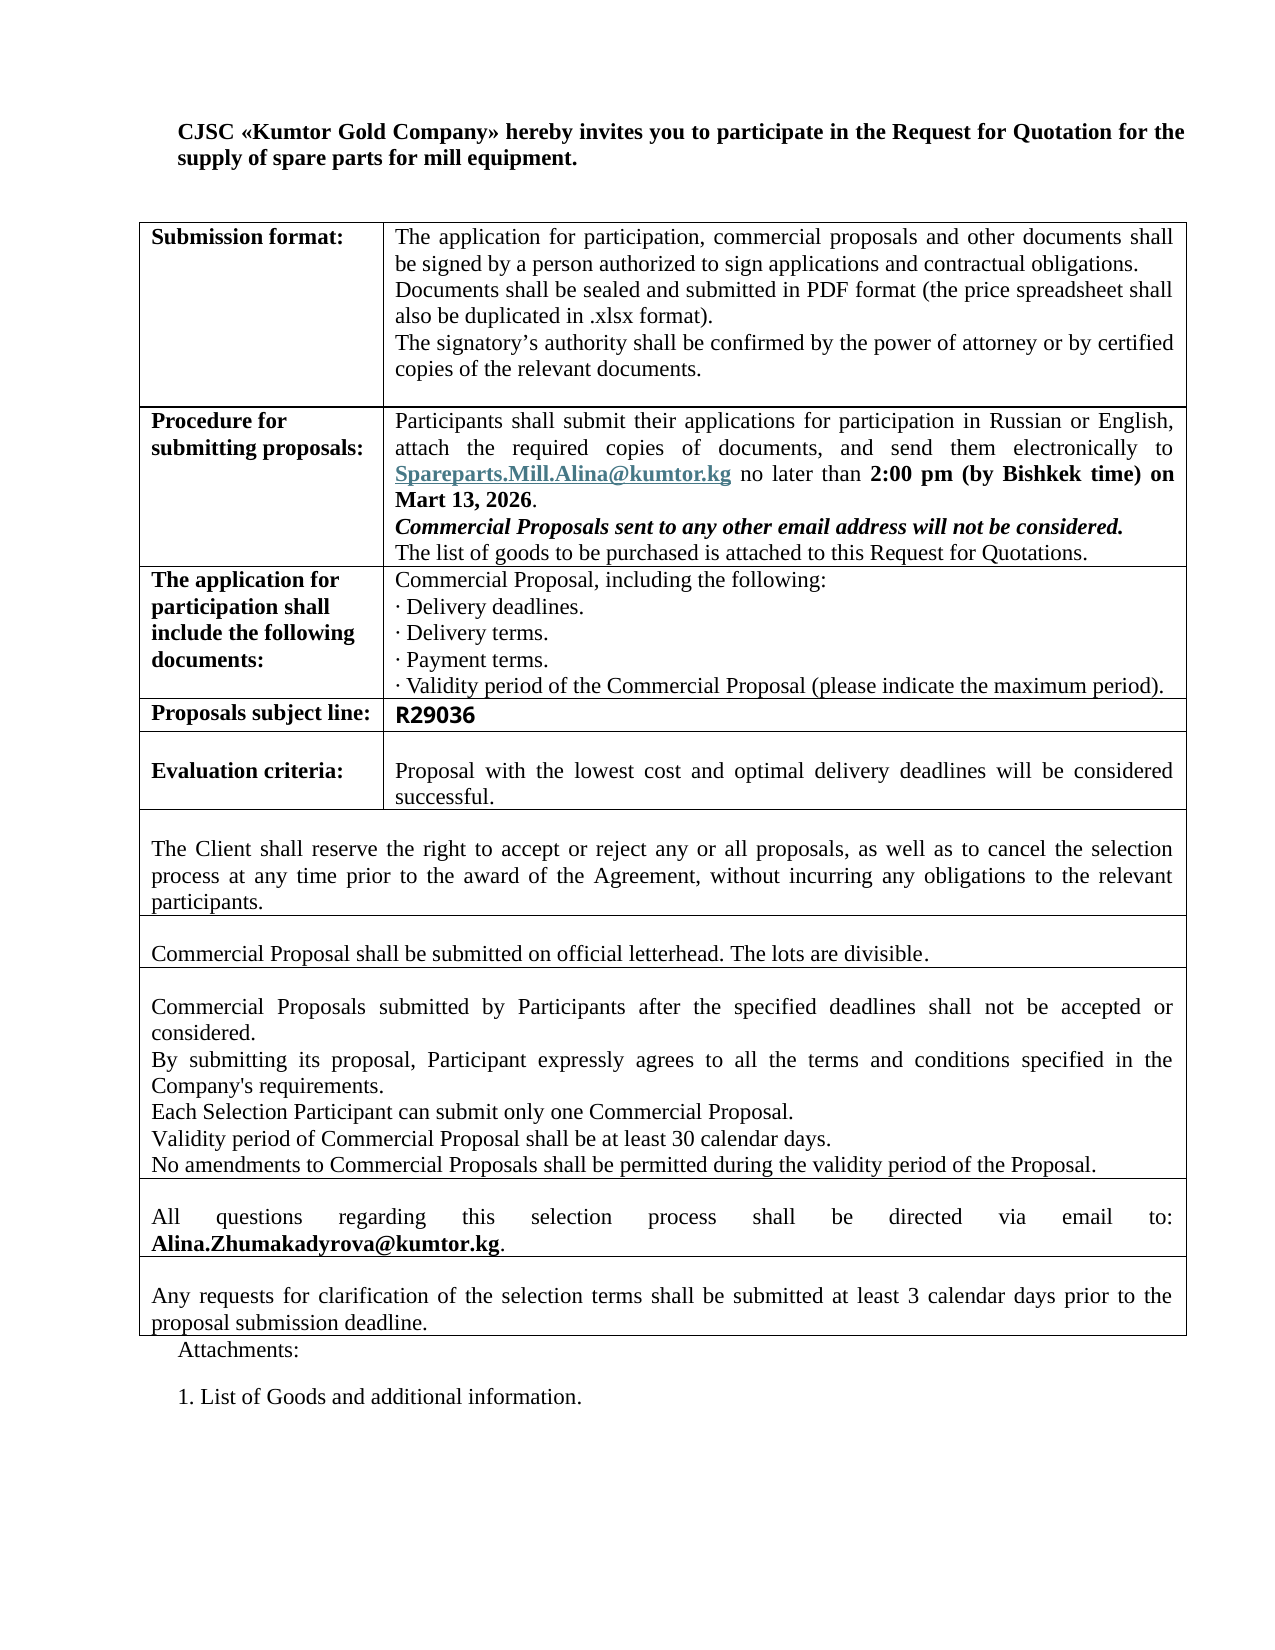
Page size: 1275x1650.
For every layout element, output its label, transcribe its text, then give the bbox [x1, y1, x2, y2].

text CJSC «Kumtor Gold Company» hereby invites you to participate in the Request for Quotation for the supply of spare parts for mill equipment. [177, 118, 1186, 171]
table_cell The Client shall reserve the right to accept or reject any or all proposals, as well as to cancel the selection process at any time prior to the award of the Agreement, without incurring any obligations to the relevant participants. [140, 810, 1186, 914]
table_header Submission format: [140, 223, 383, 406]
table_cell Commercial Proposal, including the following: ∙ Delivery deadlines. ∙ Delivery terms. ∙ Payment terms. ∙ Validity period of the Commercial Proposal (please indicate the maximum period). [384, 567, 1186, 698]
text 1. List of Goods and additional information. [177, 1383, 1186, 1409]
table_cell Procedure for submitting proposals: [140, 408, 383, 566]
table_cell R29036 [384, 699, 1186, 731]
table_cell Commercial Proposal shall be submitted on official letterhead. The lots are divisible. [140, 916, 1186, 967]
text Attachments: [177, 1336, 1186, 1362]
table_cell Participants shall submit their applications for participation in Russian or English, attach the required copies of documents, and send them electronically to Spareparts.Mill.Alina@kumtor.kg no later than 2:00 pm (by Bishkek time) on Mart 13, 2026. Commercial Proposals sent to any other email address will not be considered. The list of goods to be purchased is attached to this Request for Quotations. [384, 408, 1186, 566]
table_cell Evaluation criteria: [140, 732, 383, 809]
table_cell Commercial Proposals submitted by Participants after the specified deadlines shall not be accepted or considered. By submitting its proposal, Participant expressly agrees to all the terms and conditions specified in the Company's requirements. Each Selection Participant can submit only one Commercial Proposal. Validity period of Commercial Proposal shall be at least 30 calendar days. No amendments to Commercial Proposals shall be permitted during the validity period of the Proposal. [140, 968, 1186, 1177]
table_header The application for participation, commercial proposals and other documents shall be signed by a person authorized to sign applications and contractual obligations. Documents shall be sealed and submitted in PDF format (the price spreadsheet shall also be duplicated in .xlsx format). The signatory’s authority shall be confirmed by the power of attorney or by certified copies of the relevant documents. [384, 223, 1186, 406]
table_cell The application for participation shall include the following documents: [140, 567, 383, 698]
table_cell Any requests for clarification of the selection terms shall be submitted at least 3 calendar days prior to the proposal submission deadline. [140, 1257, 1186, 1335]
table_cell Proposal with the lowest cost and optimal delivery deadlines will be considered successful. [384, 732, 1186, 809]
table_cell Proposals subject line: [140, 699, 383, 731]
table_cell All questions regarding this selection process shall be directed via email to: Alina.Zhumakadyrova@kumtor.kg. [140, 1179, 1186, 1256]
